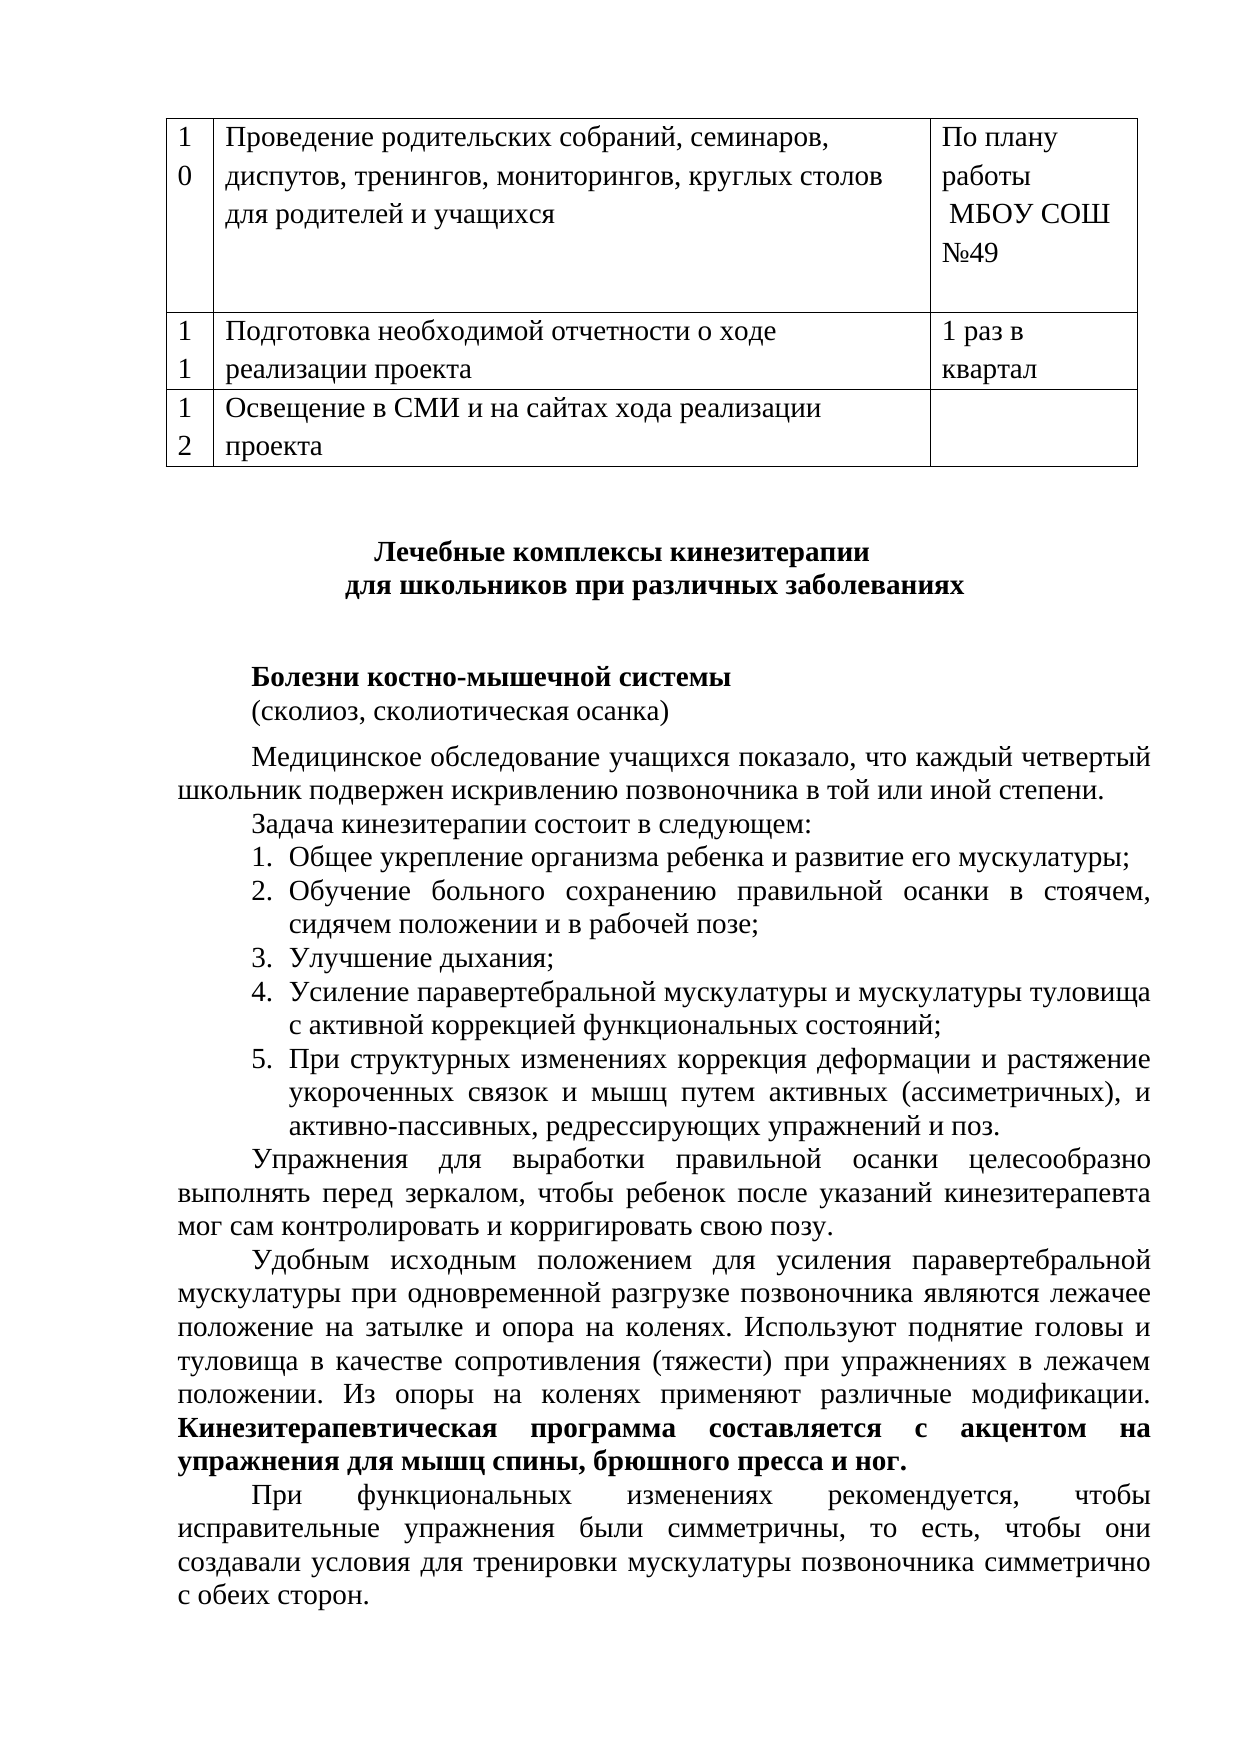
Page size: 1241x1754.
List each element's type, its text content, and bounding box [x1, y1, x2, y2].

table_cell По плану работы МБОУ СОШ №49 [931, 119, 1137, 312]
text Задача кинезитерапии состоит в следующем: [177, 806, 1152, 839]
text Медицинское обследование учащихся показало, что каждый четвертый школьник подвержен искривлению позвоночника в той или иной степени. [177, 739, 1152, 806]
table_cell Подготовка необходимой отчетности о ходе реализации проекта [214, 313, 930, 389]
text (сколиоз, сколиотическая осанка) [177, 693, 1152, 726]
table_cell Освещение в СМИ и на сайтах хода реализации проекта [214, 390, 930, 466]
table_cell [931, 390, 1137, 466]
list Обучение больного сохранению правильной осанки в стоячем, сидячем положении и в рабочей позе; [251, 873, 1152, 940]
text Болезни костно-мышечной системы [177, 659, 1152, 693]
table_cell 11 [167, 313, 213, 389]
list Усиление паравертебральной мускулатуры и мускулатуры туловища с активной коррекцией функциональных состояний; [251, 974, 1152, 1041]
text Лечебные комплексы кинезитерапии для школьников при различных заболеваниях [177, 534, 1152, 601]
list При структурных изменениях коррекция деформации и растяжение укороченных связок и мышц путем активных (ассиметричных), и активно-пассивных, редрессирующих упражнений и поз. [251, 1041, 1152, 1141]
table_cell 12 [167, 390, 213, 466]
list Улучшение дыхания; [251, 940, 1152, 974]
table_cell Проведение родительских собраний, семинаров, диспутов, тренингов, мониторингов, круглых столов для родителей и учащихся [214, 119, 930, 312]
table_cell 1 раз в квартал [931, 313, 1137, 389]
text При функциональных изменениях рекомендуется, чтобы исправительные упражнения были симметричны, то есть, чтобы они создавали условия для тренировки мускулатуры позвоночника симметрично с обеих сторон. [177, 1477, 1152, 1611]
list Общее укрепление организма ребенка и развитие его мускулатуры; [251, 839, 1152, 873]
text Упражнения для выработки правильной осанки целесообразно выполнять перед зеркалом, чтобы ребенок после указаний кинезитерапевта мог сам контролировать и корригировать свою позу. [177, 1141, 1152, 1242]
table_cell 10 [167, 119, 213, 312]
text Удобным исходным положением для усиления паравертебральной мускулатуры при одновременной разгрузке позвоночника являются лежачее положение на затылке и опора на коленях. Используют поднятие головы и туловища в качестве сопротивления (тяжести) при упражнениях в лежачем положении. Из опоры на коленях применяют различные модификации. Кинезитерапевтическая программа составляется с акцентом на упражнения для мышц спины, брюшного пресса и ног. [177, 1242, 1152, 1477]
